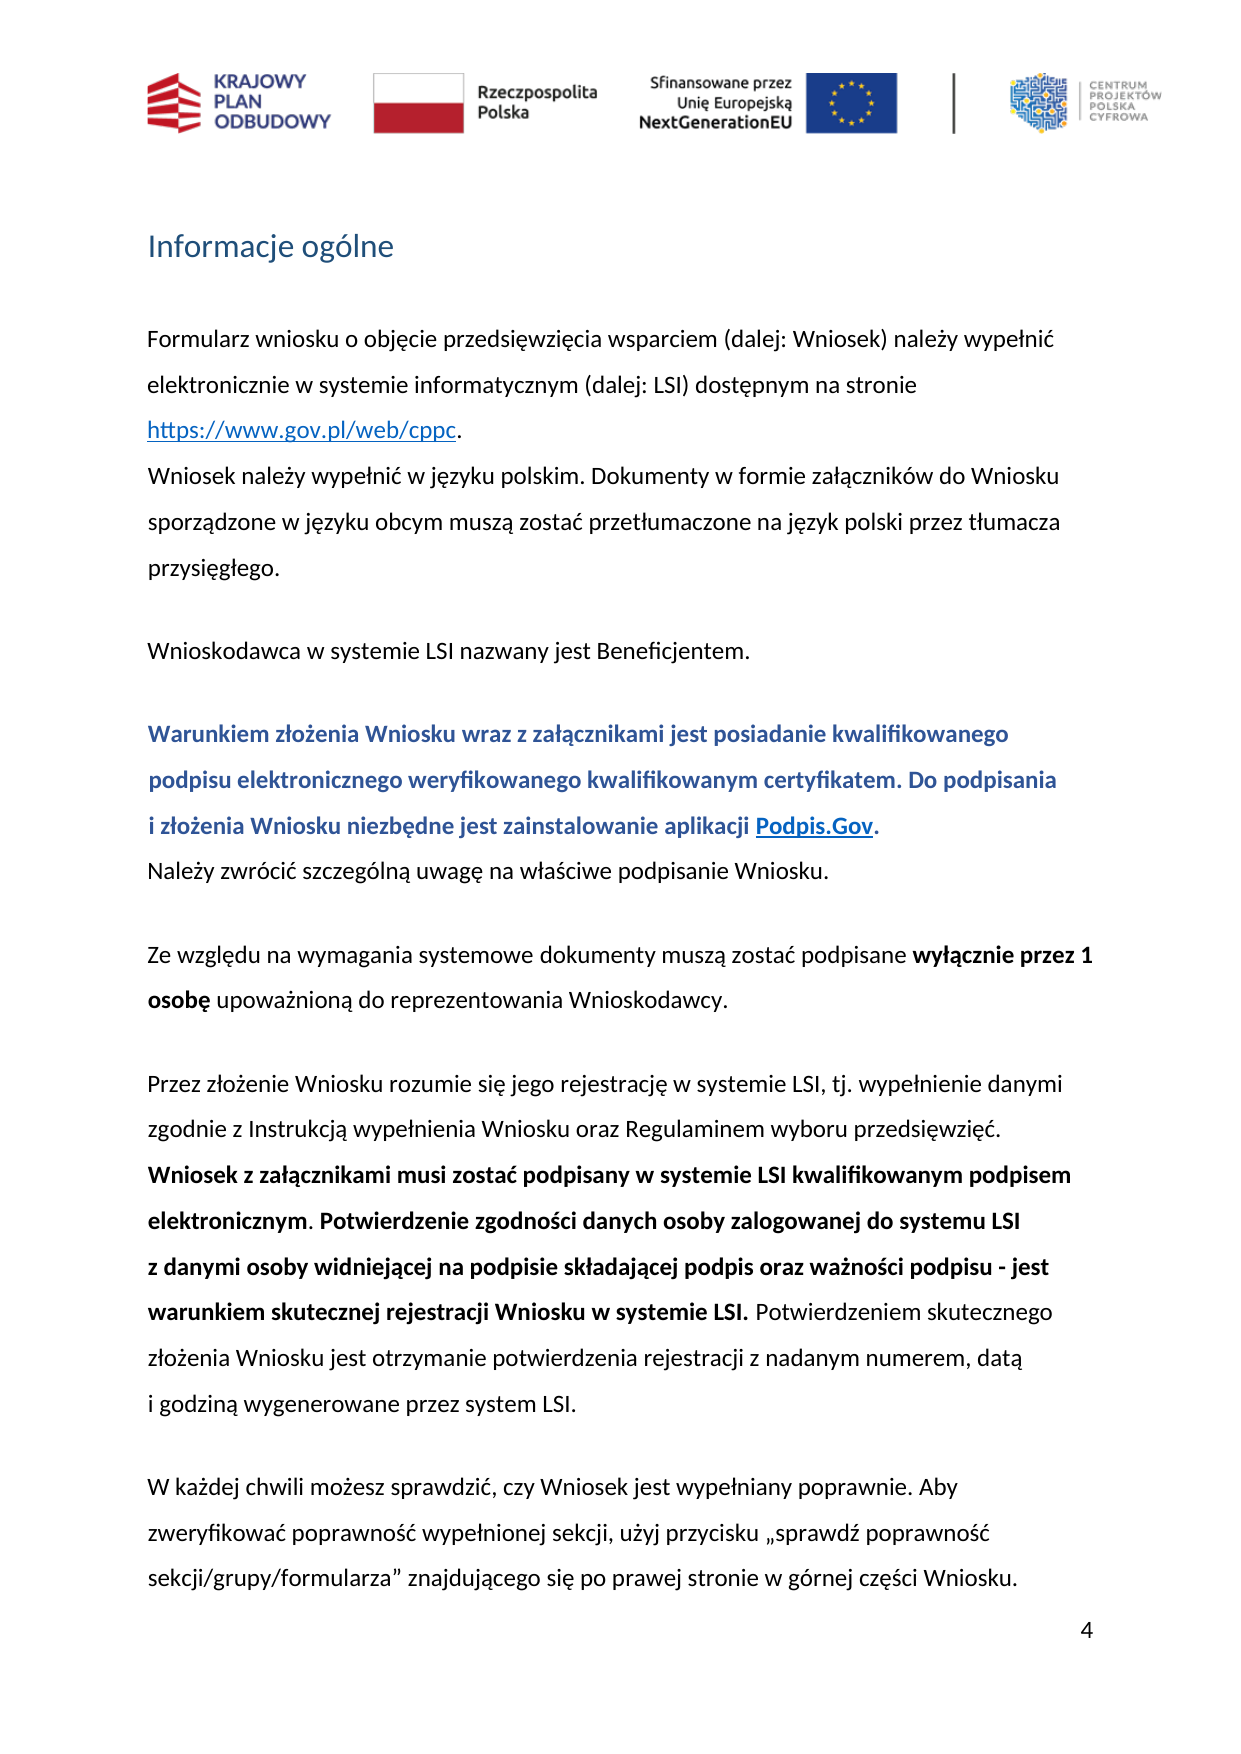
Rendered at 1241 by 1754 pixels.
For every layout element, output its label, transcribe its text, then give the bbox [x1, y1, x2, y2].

text Ze względu na wymagania systemowe dokumenty muszą zostać podpisane wyłącznie przez 1 osobę upoważnioną do reprezentowania Wnioskodawcy. [147, 939, 1094, 1015]
text W każdej chwili możesz sprawdzić, czy Wniosek jest wypełniany poprawnie. Aby zweryfikować poprawność wypełnionej sekcji, użyj przycisku „sprawdź poprawność sekcji/grupy/formularza” znajdującego się po prawej stronie w górnej części Wniosku. [147, 1471, 1094, 1593]
text Formularz wniosku o objęcie przedsięwzięcia wsparciem (dalej: Wniosek) należy wypełnić elektronicznie w systemie informatycznym (dalej: LSI) dostępnym na stronie https://www.gov.pl/web/cppc. [147, 323, 1094, 445]
picture [147, 73, 1162, 134]
text Wnioskodawca w systemie LSI nazwany jest Beneficjentem. [147, 635, 1094, 666]
subtitle Informacje ogólne [148, 225, 1096, 265]
text Warunkiem złożenia Wniosku wraz z załącznikami jest posiadanie kwalifikowanego podpisu elektronicznego weryfikowanego kwalifikowanym certyfikatem. Do podpisania i złożenia Wniosku niezbędne jest zainstalowanie aplikacji Podpis.Gov. [148, 718, 1096, 840]
text Należy zwrócić szczególną uwagę na właściwe podpisanie Wniosku. [147, 856, 1094, 886]
text Wniosek należy wypełnić w języku polskim. Dokumenty w formie załączników do Wniosku sporządzone w języku obcym muszą zostać przetłumaczone na język polski przez tłumacza przysięgłego. [148, 460, 1096, 582]
text Przez złożenie Wniosku rozumie się jego rejestrację w systemie LSI, tj. wypełnienie danymi zgodnie z Instrukcją wypełnienia Wniosku oraz Regulaminem wyboru przedsięwzięć. Wniosek z załącznikami musi zostać podpisany w systemie LSI kwalifikowanym podpisem elektronicznym. Potwierdzenie zgodności danych osoby zalogowanej do systemu LSI z danymi osoby widniejącej na podpisie składającej podpis oraz ważności podpisu - jest warunkiem skutecznej rejestracji Wniosku w systemie LSI. Potwierdzeniem skutecznego złożenia Wniosku jest otrzymanie potwierdzenia rejestracji z nadanym numerem, datą i godziną wygenerowane przez system LSI. [147, 1068, 1094, 1418]
